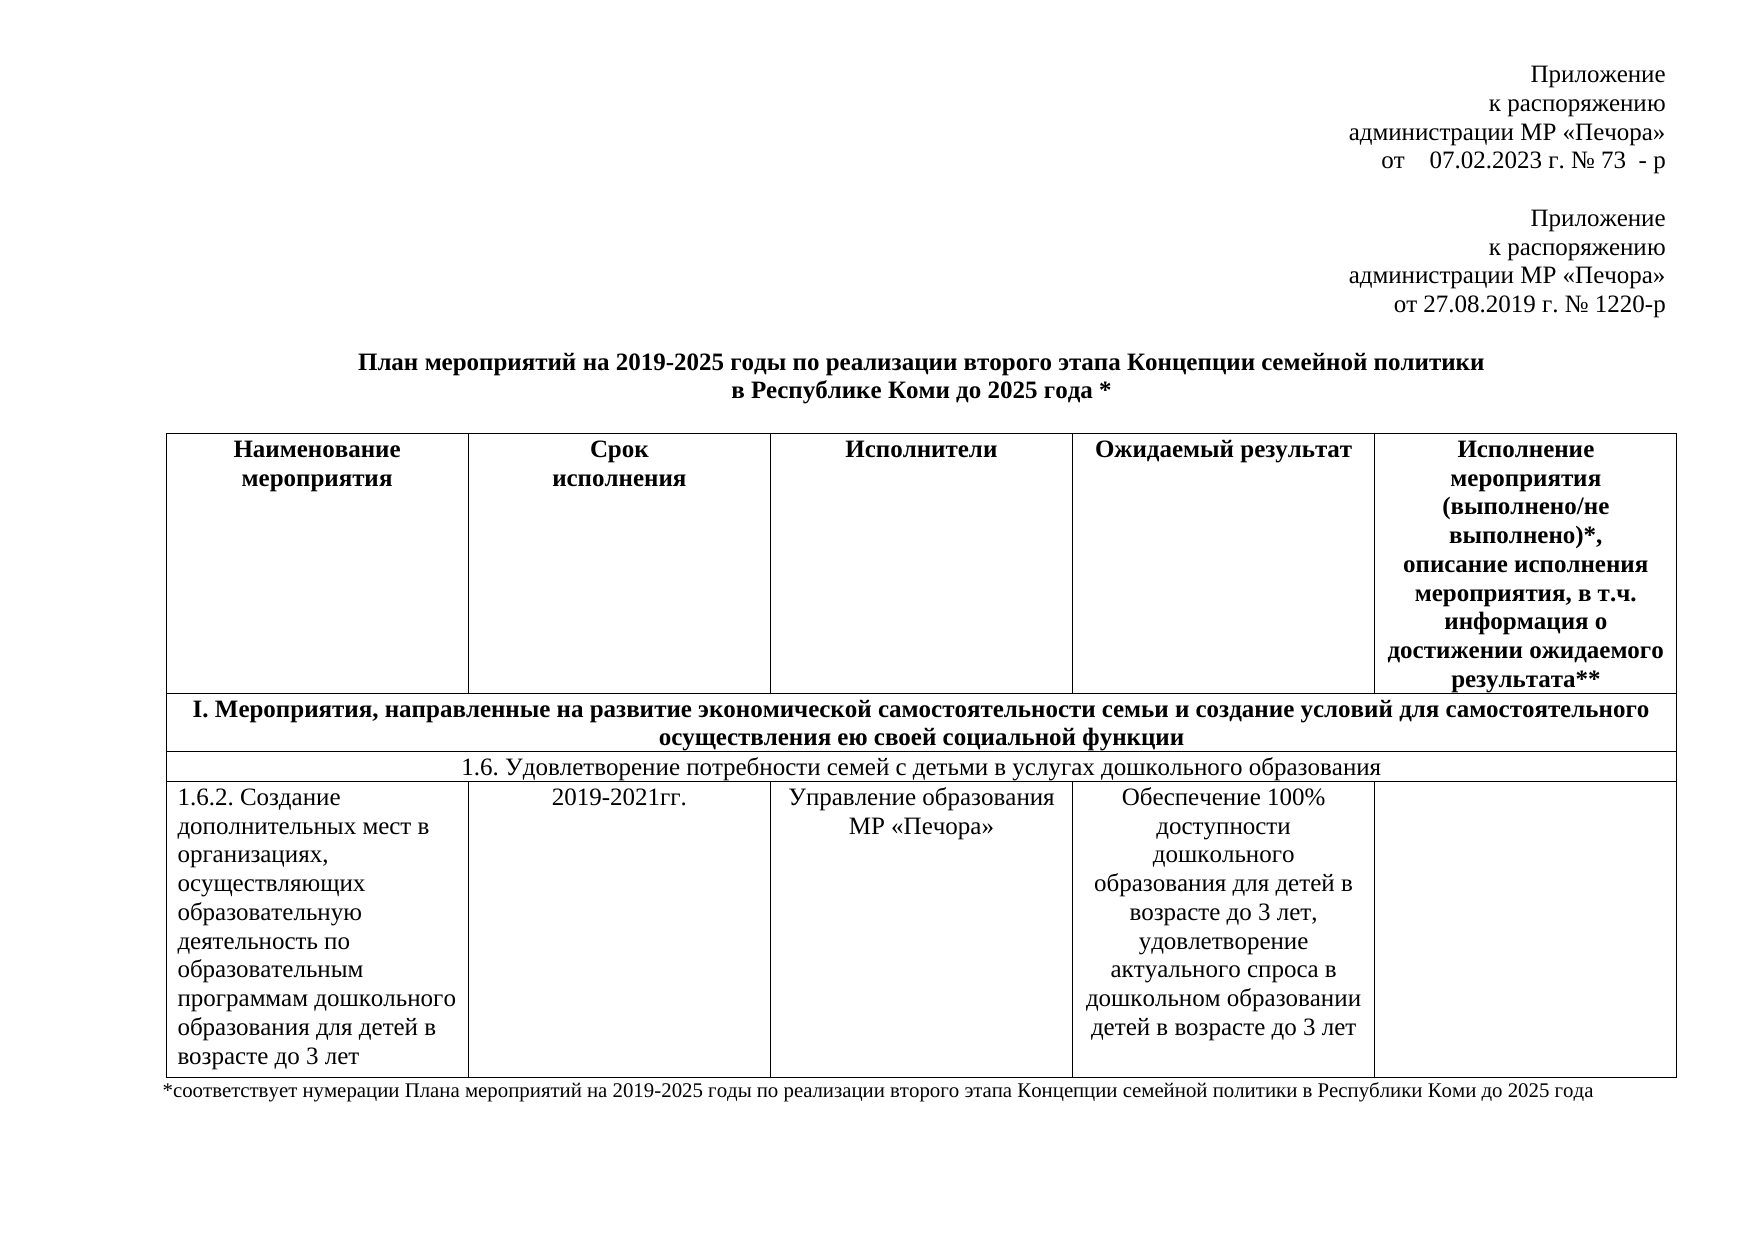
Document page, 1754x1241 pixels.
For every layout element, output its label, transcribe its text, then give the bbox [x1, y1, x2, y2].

text Приложение [177, 203, 1665, 232]
text к распоряжению [177, 88, 1665, 117]
text администрации МР «Печора» [177, 260, 1665, 289]
table_header Ожидаемый результат [1073, 434, 1374, 693]
table_cell 1.6.2. Создание дополнительных мест в организациях, осуществляющих образовательную деятельность по образовательным программам дошкольного образования для детей в возрасте до 3 лет [167, 782, 468, 1077]
text в Республике Коми до 2025 года * [177, 375, 1665, 404]
table_cell 1.6. Удовлетворение потребности семей с детьми в услугах дошкольного образования [167, 752, 1676, 781]
table_header Срок исполнения [469, 434, 770, 693]
text от 27.08.2019 г. № 1220-р [177, 289, 1665, 318]
table_header Исполнение мероприятия (выполнено/не выполнено)*, описание исполнения мероприятия, в т.ч. информация о достижении ожидаемого результата** [1375, 434, 1676, 693]
text План мероприятий на 2019-2025 годы по реализации второго этапа Концепции семейной политики [177, 347, 1665, 375]
table_cell [1375, 782, 1676, 1077]
text от 07.02.2023 г. № 73 - р [177, 145, 1665, 174]
table_cell Обеспечение 100% доступности дошкольного образования для детей в возрасте до 3 лет, удовлетворение актуального спроса в дошкольном образовании детей в возрасте до 3 лет [1073, 782, 1374, 1077]
text администрации МР «Печора» [177, 117, 1665, 145]
table_cell I. Мероприятия, направленные на развитие экономической самостоятельности семьи и создание условий для самостоятельного осуществления ею своей социальной функции [167, 694, 1676, 751]
text к распоряжению [177, 232, 1665, 260]
table_cell 2019-2021гг. [469, 782, 770, 1077]
table_header Исполнители [771, 434, 1072, 693]
table_header Наименование мероприятия [167, 434, 468, 693]
table_cell Управление образования МР «Печора» [771, 782, 1072, 1077]
text *соответствует нумерации Плана мероприятий на 2019-2025 годы по реализации второго этапа Концепции семейной политики в Республики Коми до 2025 года [162, 1078, 1665, 1102]
text Приложение [177, 59, 1665, 88]
